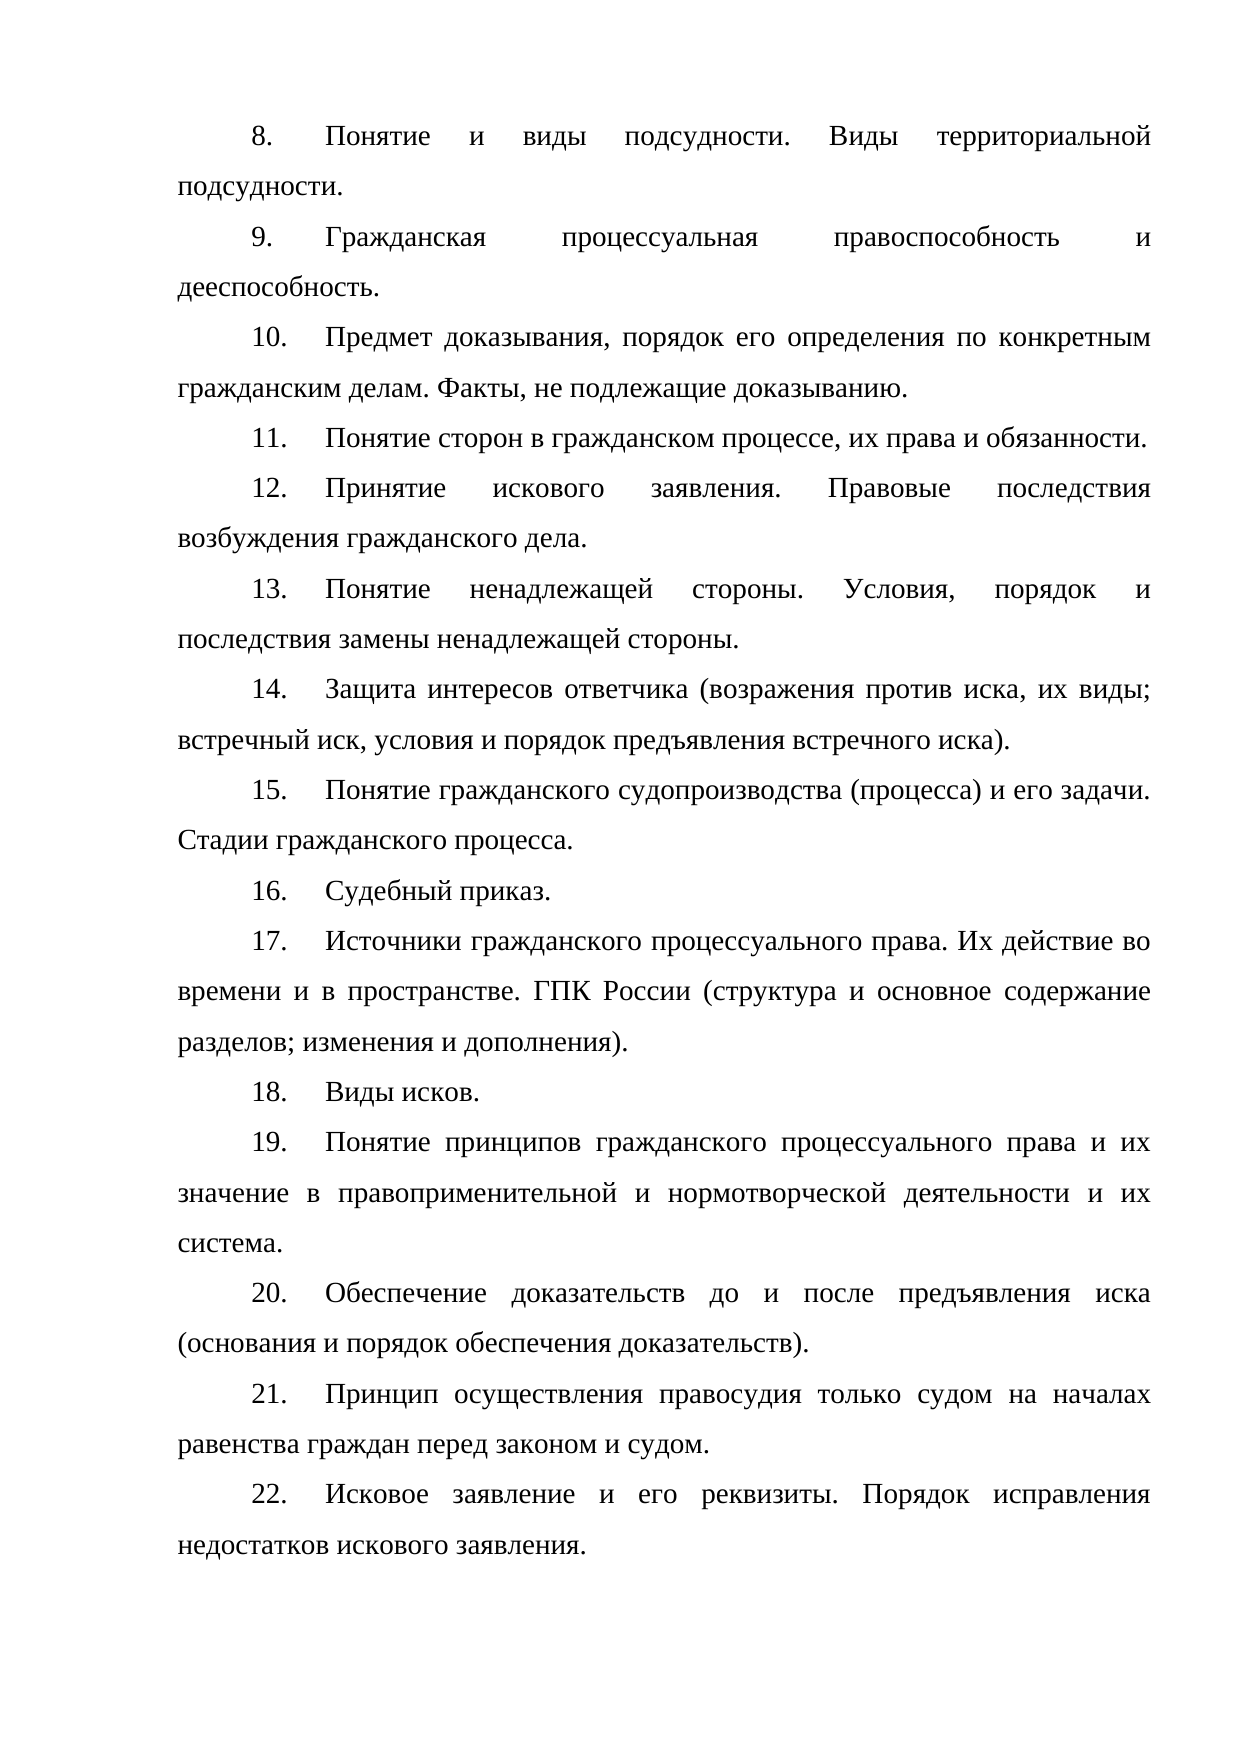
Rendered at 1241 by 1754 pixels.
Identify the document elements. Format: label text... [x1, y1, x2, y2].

list Понятие сторон в гражданском процессе, их права и обязанности. [177, 420, 1152, 453]
list Защита интересов ответчика (возражения против иска, их виды; встречный иск, условия и порядок предъявления встречного иска). [177, 672, 1152, 755]
list Понятие ненадлежащей стороны. Условия, порядок и последствия замены ненадлежащей стороны. [177, 571, 1152, 655]
list Источники гражданского процессуального права. Их действие во времени и в пространстве. ГПК России (структура и основное содержание разделов; изменения и дополнения). [177, 923, 1152, 1057]
list Судебный приказ. [177, 873, 1152, 906]
list Гражданская процессуальная правоспособность и дееспособность. [177, 219, 1152, 303]
list Понятие и виды подсудности. Виды территориальной подсудности. [177, 118, 1152, 202]
list Предмет доказывания, порядок его определения по конкретным гражданским делам. Факты, не подлежащие доказыванию. [177, 319, 1152, 403]
list Принятие искового заявления. Правовые последствия возбуждения гражданского дела. [177, 470, 1152, 554]
list Исковое заявление и его реквизиты. Порядок исправления недостатков искового заявления. [177, 1477, 1152, 1560]
list Обеспечение доказательств до и после предъявления иска (основания и порядок обеспечения доказательств). [177, 1275, 1152, 1359]
list Виды исков. [177, 1074, 1152, 1108]
list Понятие принципов гражданского процессуального права и их значение в правоприменительной и нормотворческой деятельности и их система. [177, 1124, 1152, 1258]
list Принцип осуществления правосудия только судом на началах равенства граждан перед законом и судом. [177, 1376, 1152, 1460]
list Понятие гражданского судопроизводства (процесса) и его задачи. Стадии гражданского процесса. [177, 772, 1152, 856]
